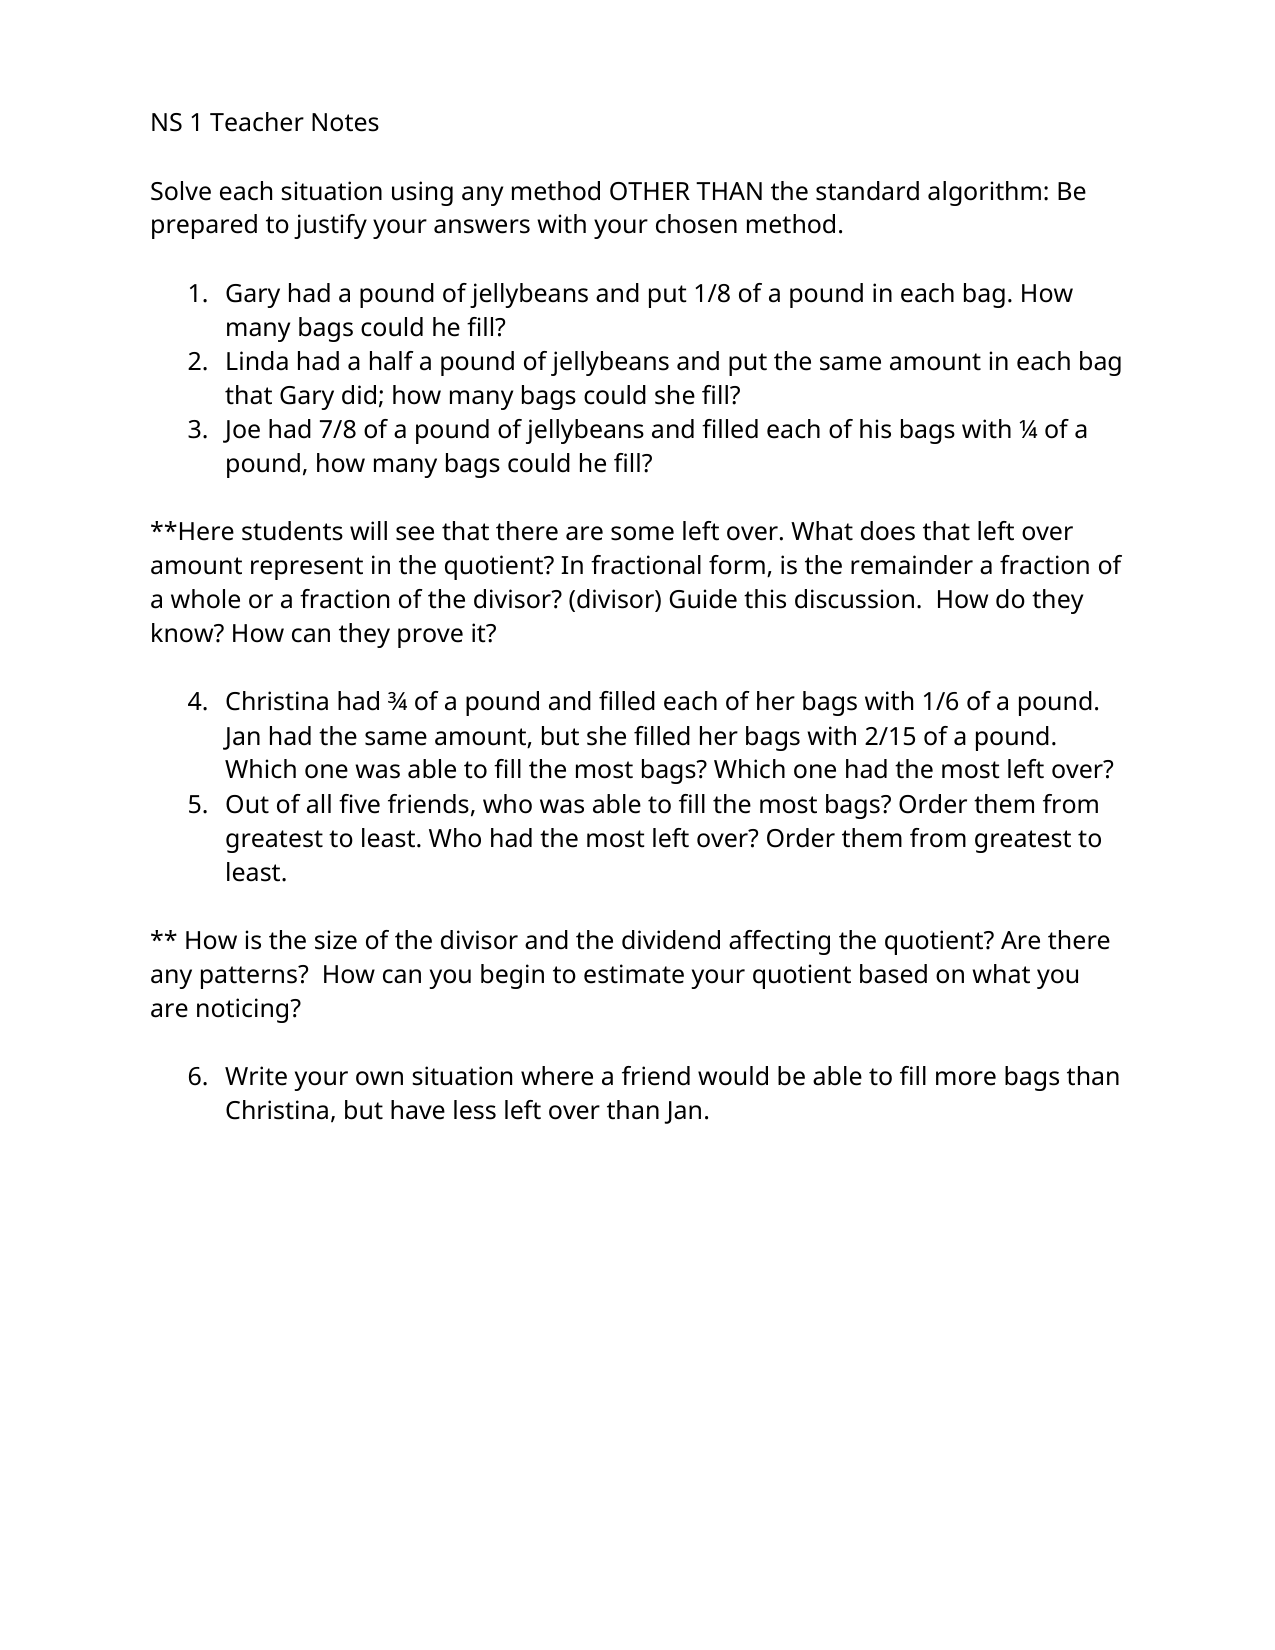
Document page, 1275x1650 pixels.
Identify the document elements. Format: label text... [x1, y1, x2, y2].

text NS 1 Teacher Notes [150, 105, 1125, 139]
text ** How is the size of the divisor and the dividend affecting the quotient? Are there any patterns? How can you begin to estimate your quotient based on what you are noticing? [150, 922, 1125, 1025]
list Joe had 7/8 of a pound of jellybeans and filled each of his bags with ¼ of a pound, how many bags could he fill? [187, 412, 1125, 480]
list Out of all five friends, who was able to fill the most bags? Order them from greatest to least. Who had the most left over? Order them from greatest to least. [187, 786, 1125, 888]
list Which one was able to fill the most bags? Which one had the most left over? [225, 752, 1125, 786]
list Write your own situation where a friend would be able to fill more bags than Christina, but have less left over than Jan. [187, 1059, 1125, 1127]
list Christina had ¾ of a pound and filled each of her bags with 1/6 of a pound. Jan had the same amount, but she filled her bags with 2/15 of a pound. [187, 684, 1125, 752]
text **Here students will see that there are some left over. What does that left over amount represent in the quotient? In fractional form, is the remainder a fraction of a whole or a fraction of the divisor? (divisor) Guide this discussion. How do they know? How can they prove it? [150, 514, 1125, 650]
list Linda had a half a pound of jellybeans and put the same amount in each bag that Gary did; how many bags could she fill? [187, 343, 1125, 412]
list Gary had a pound of jellybeans and put 1/8 of a pound in each bag. How many bags could he fill? [187, 275, 1125, 343]
text Solve each situation using any method OTHER THAN the standard algorithm: Be prepared to justify your answers with your chosen method. [150, 173, 1125, 241]
